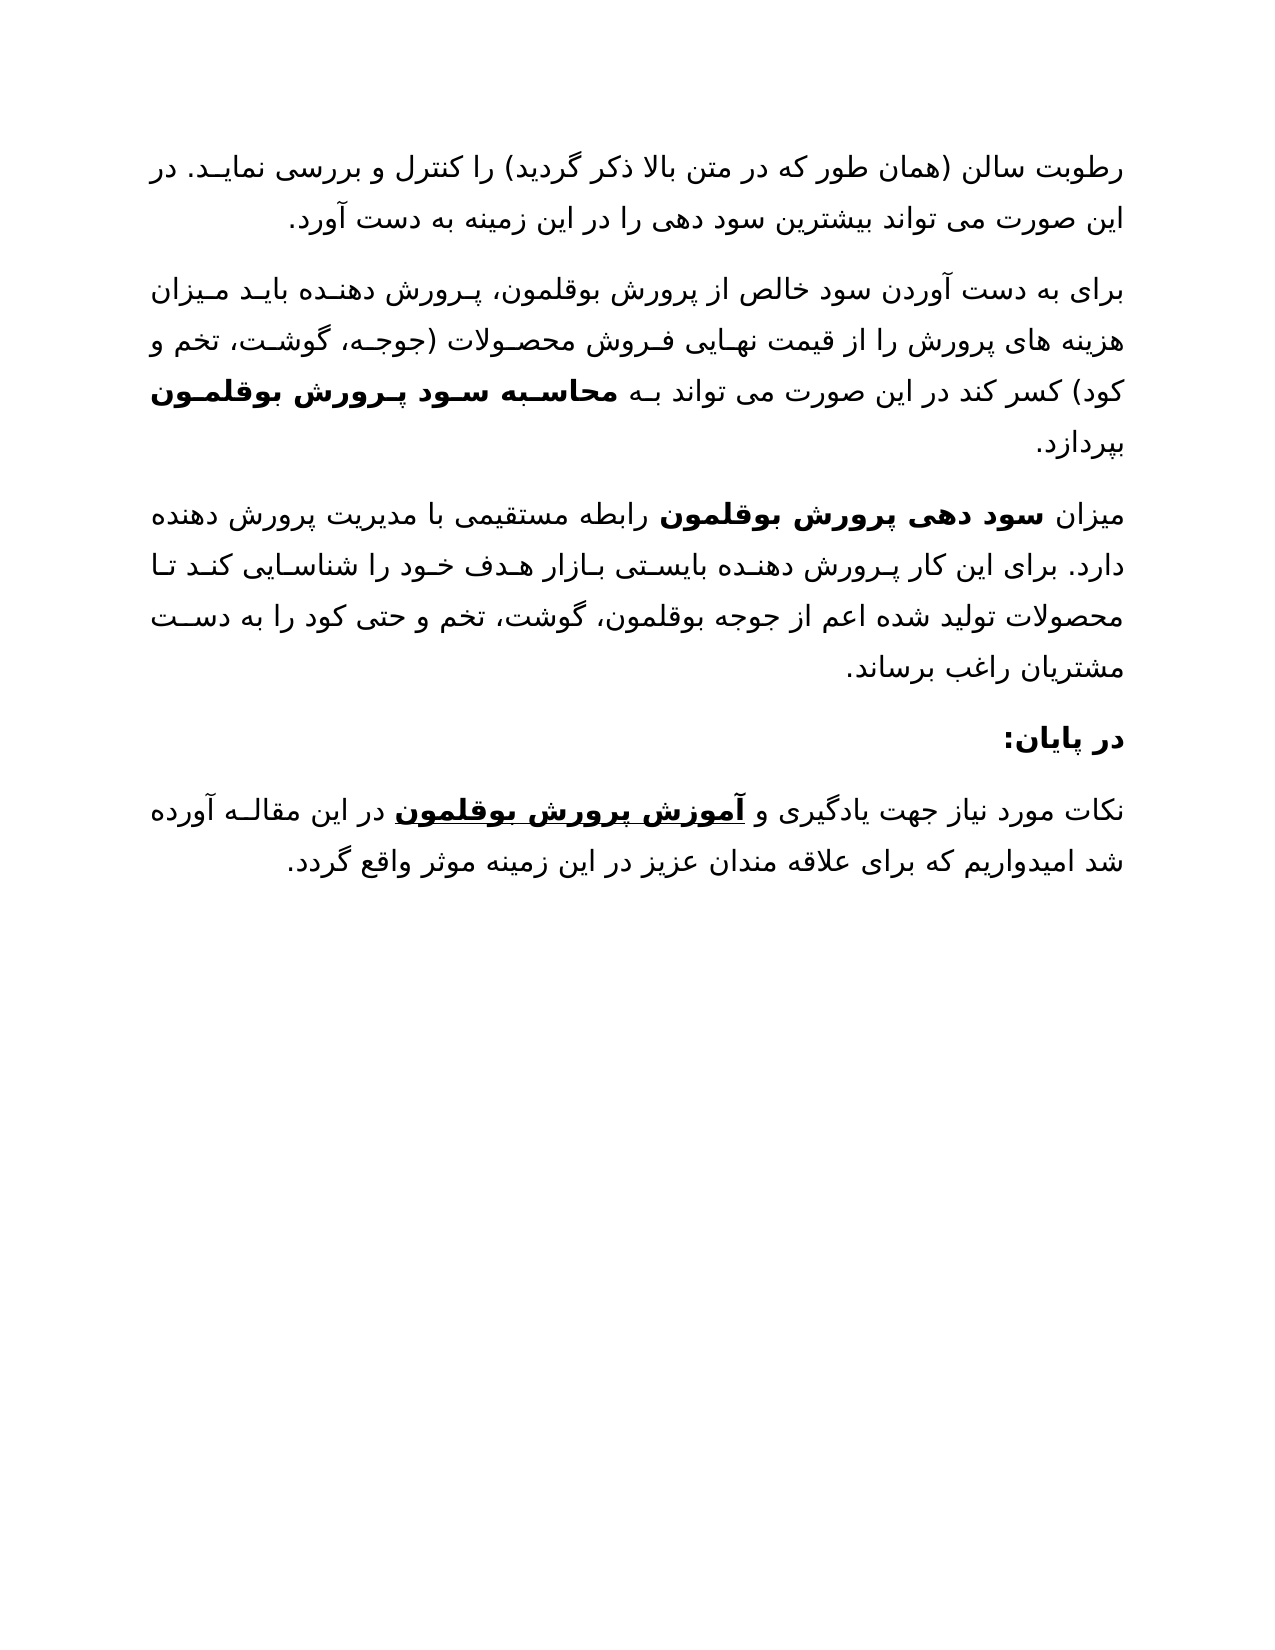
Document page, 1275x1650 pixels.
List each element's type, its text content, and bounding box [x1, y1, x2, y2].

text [150, 150, 1125, 235]
text میزان سود دهی پرورش بوقلمون رابطه مستقیمی با مدیریت پرورش دهنده دارد. برای این کار پرورش دهنده بایستی بازار هدف خود را شناسایی کند تا محصولات تولید شده اعم از جوجه بوقلمون، گوشت، تخم و حتی کود را به دست مشتریان راغب برساند. [150, 497, 1125, 684]
text نکات مورد نیاز جهت یادگیری و آموزش پرورش بوقلمون در این مقاله آورده شد امیدواریم که برای علاقه مندان عزیز در این زمینه موثر واقع گردد. [150, 794, 1125, 878]
text برای به دست آوردن سود خالص از پرورش بوقلمون، پرورش دهنده باید میزان هزینه های پرورش را از قیمت نهایی فروش محصولات (جوجه، گوشت، تخم و کود) کسر کند در این صورت می تواند به محاسبه سود پرورش بوقلمون بپردازد. [150, 273, 1125, 459]
text در پایان: [150, 722, 1125, 756]
